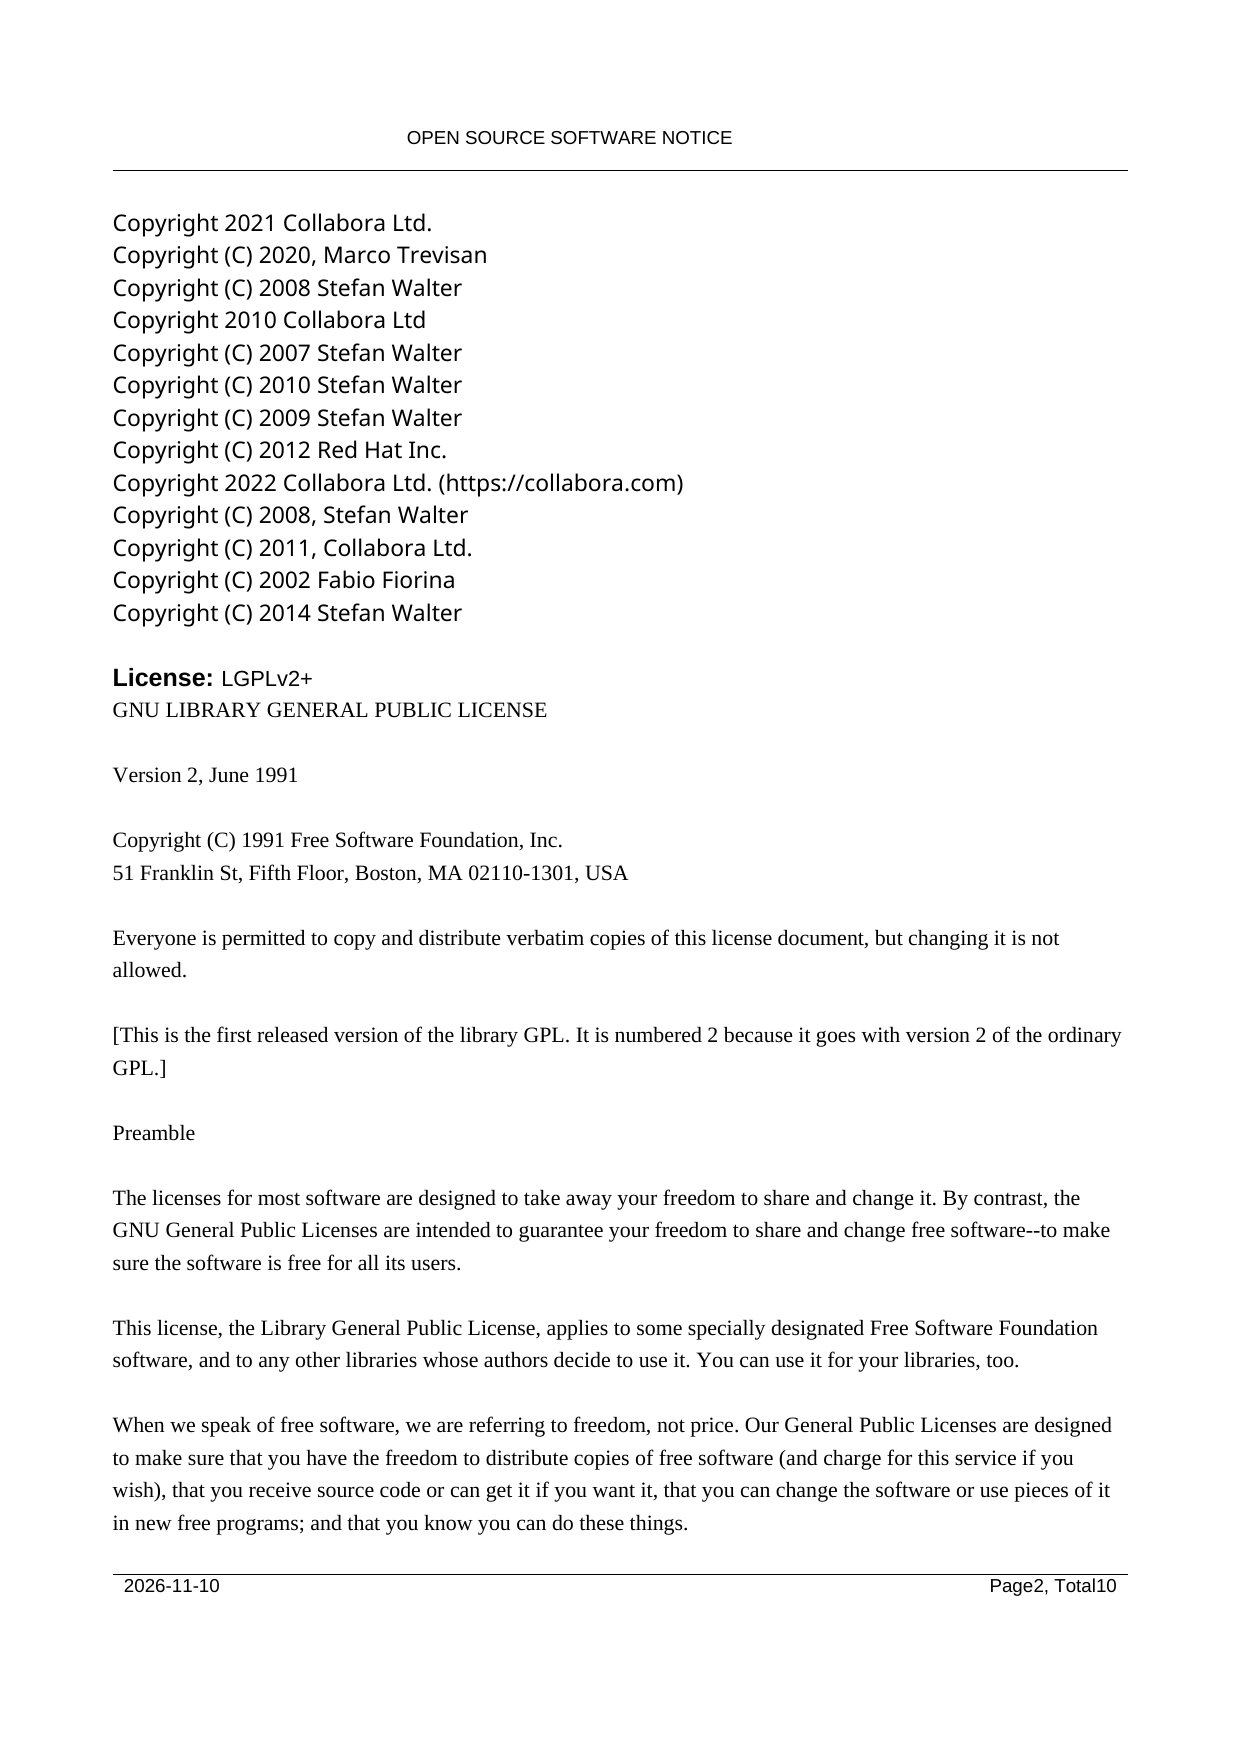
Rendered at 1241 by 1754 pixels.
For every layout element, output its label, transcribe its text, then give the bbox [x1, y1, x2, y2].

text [112, 694, 1128, 1539]
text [112, 206, 1128, 661]
text License: LGPLv2+ [112, 661, 1128, 694]
